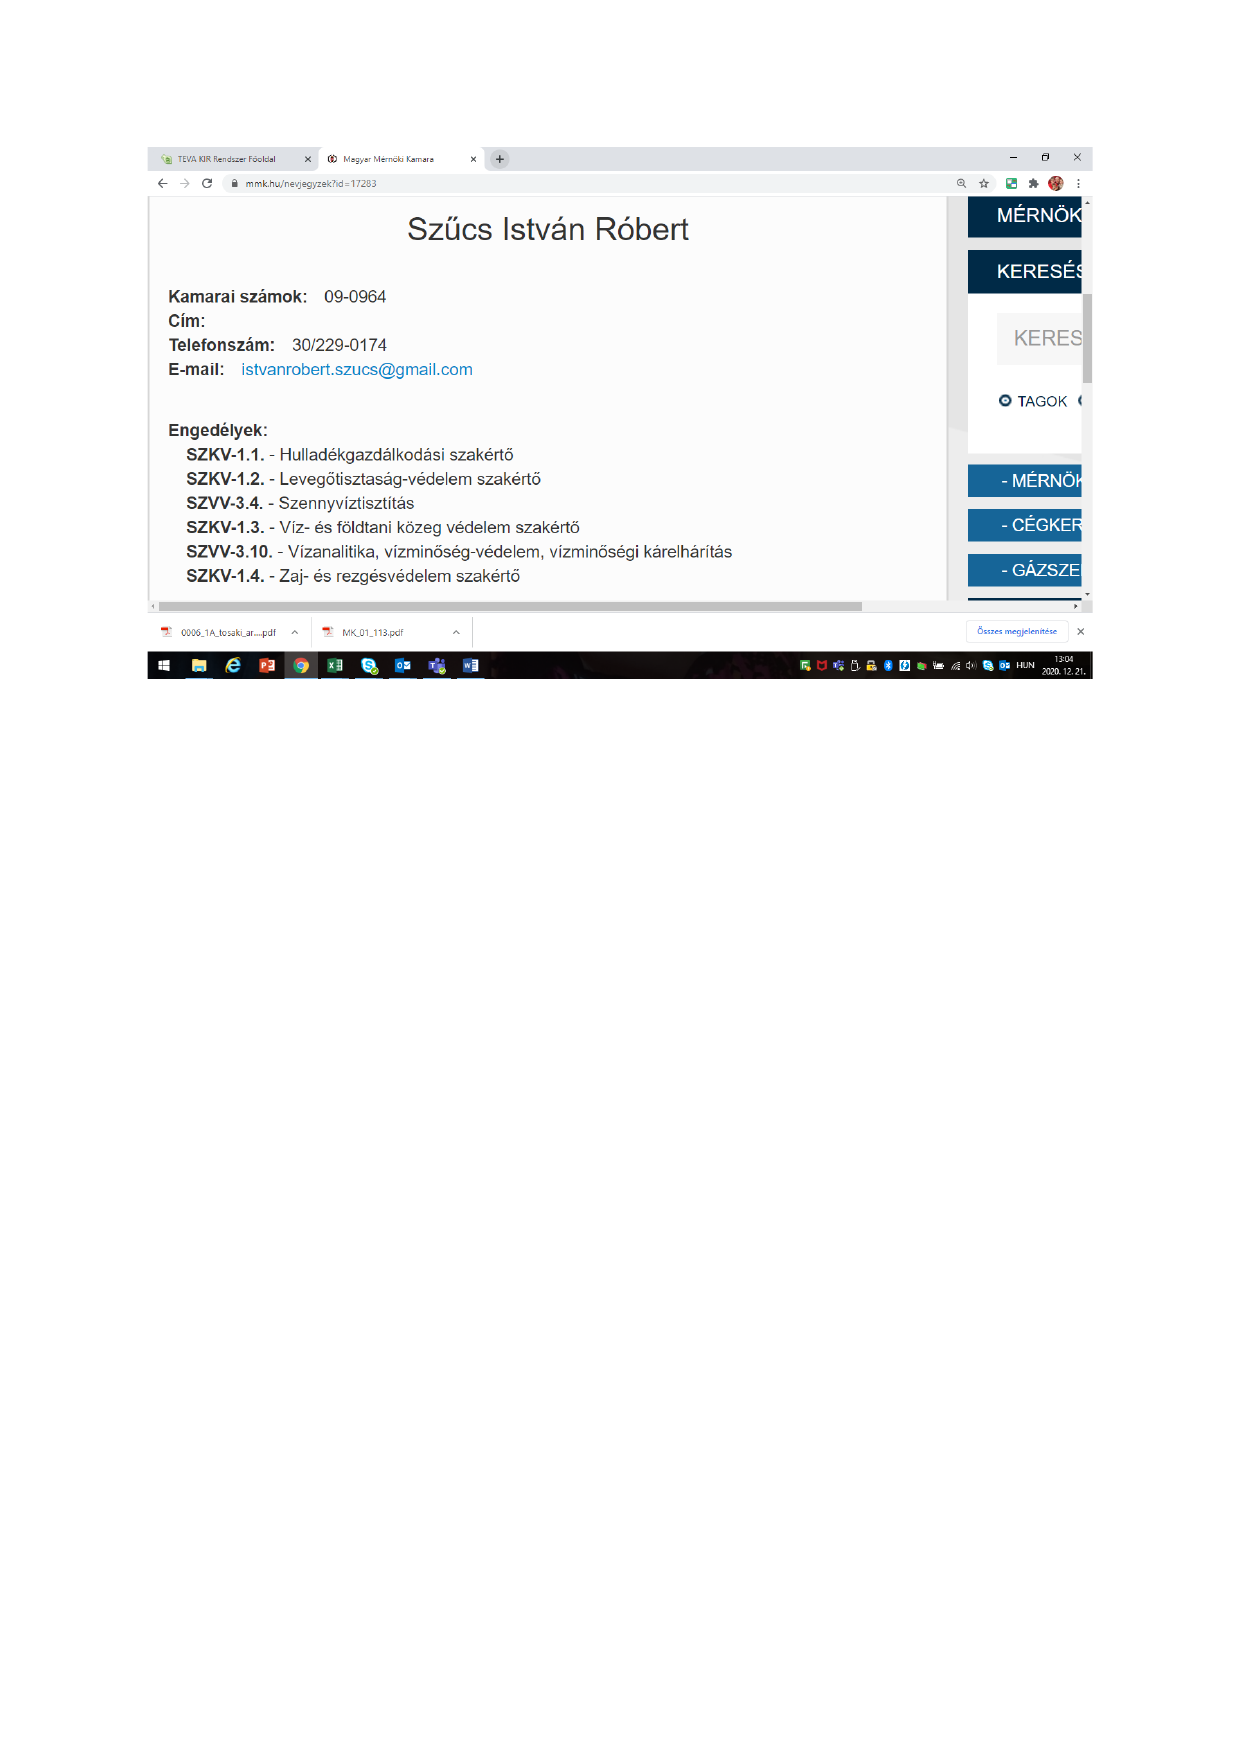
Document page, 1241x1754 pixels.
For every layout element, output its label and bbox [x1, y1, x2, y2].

picture [147, 147, 1093, 679]
